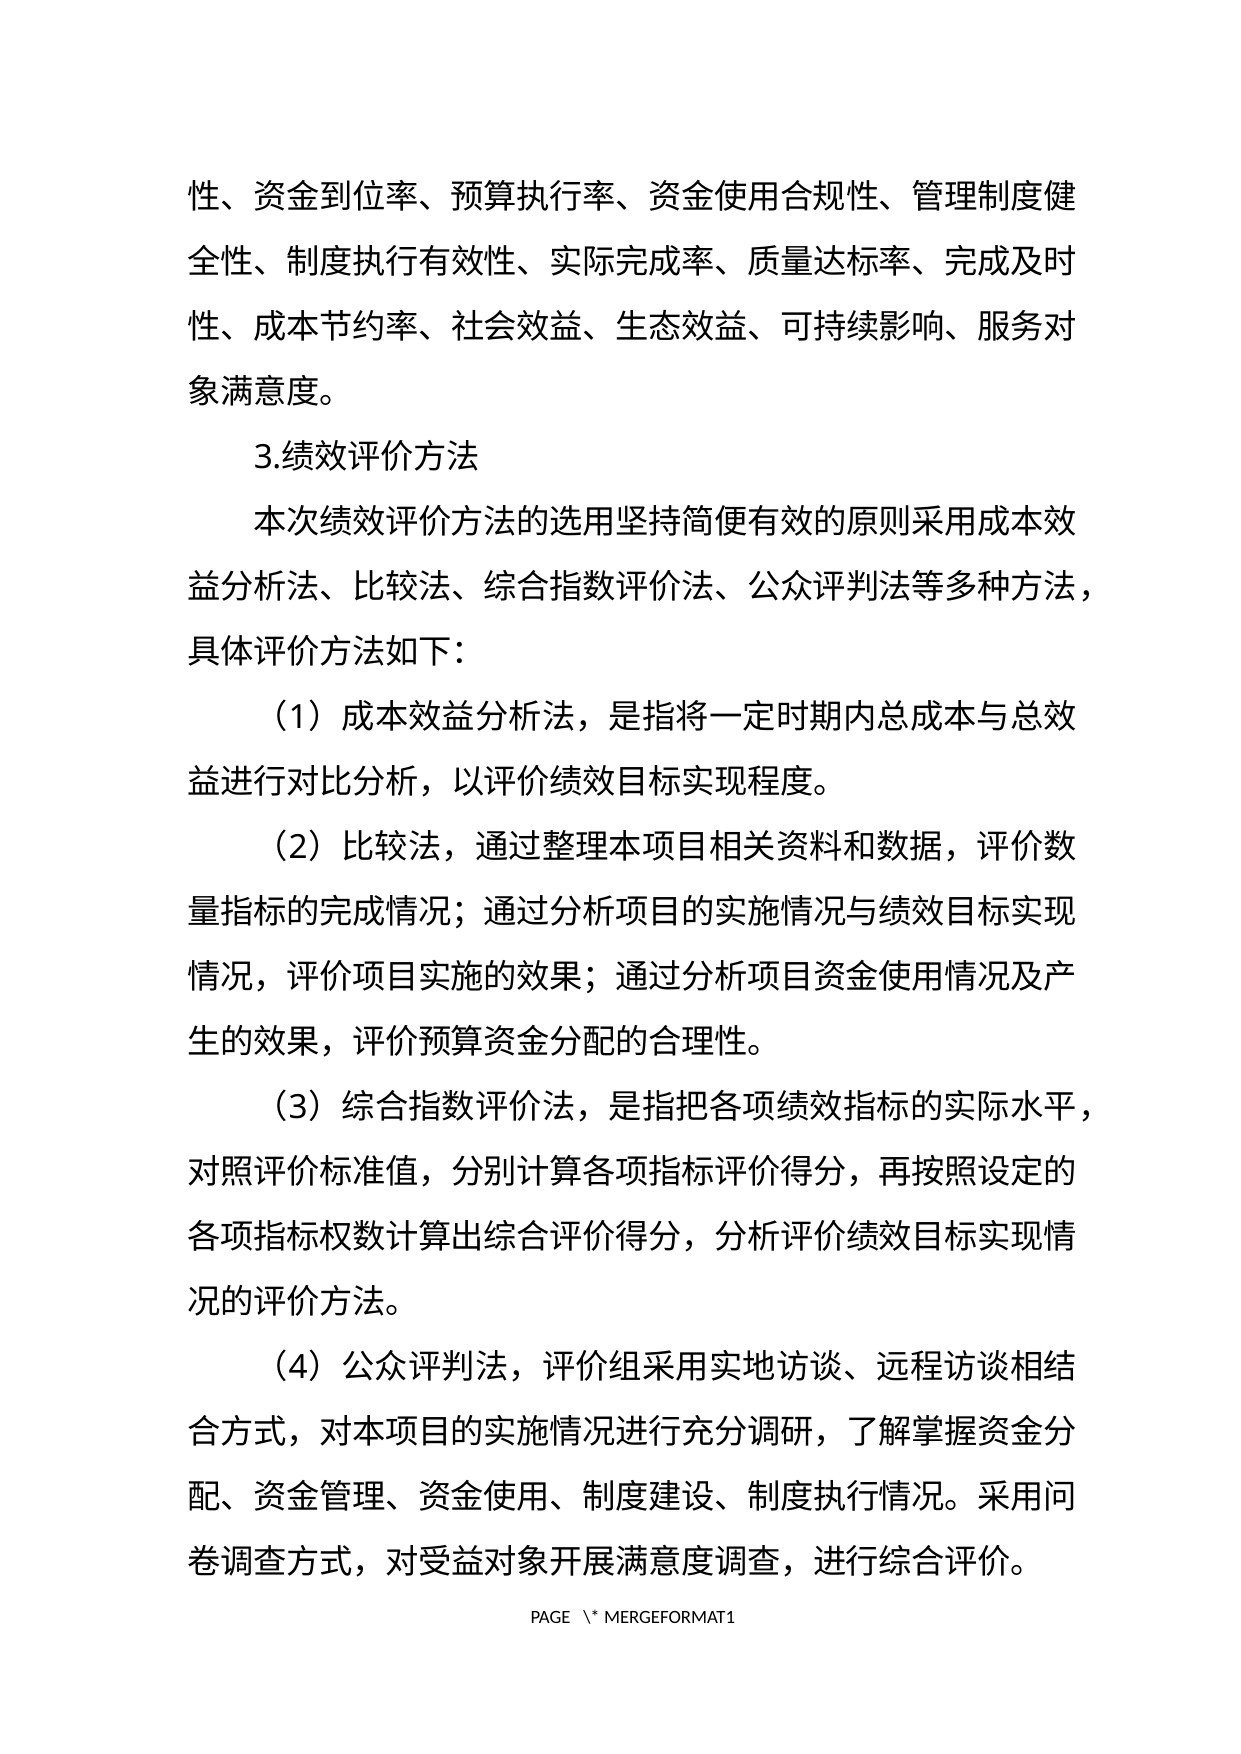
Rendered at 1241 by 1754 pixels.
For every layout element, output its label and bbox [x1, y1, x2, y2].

text [187, 162, 1078, 1592]
